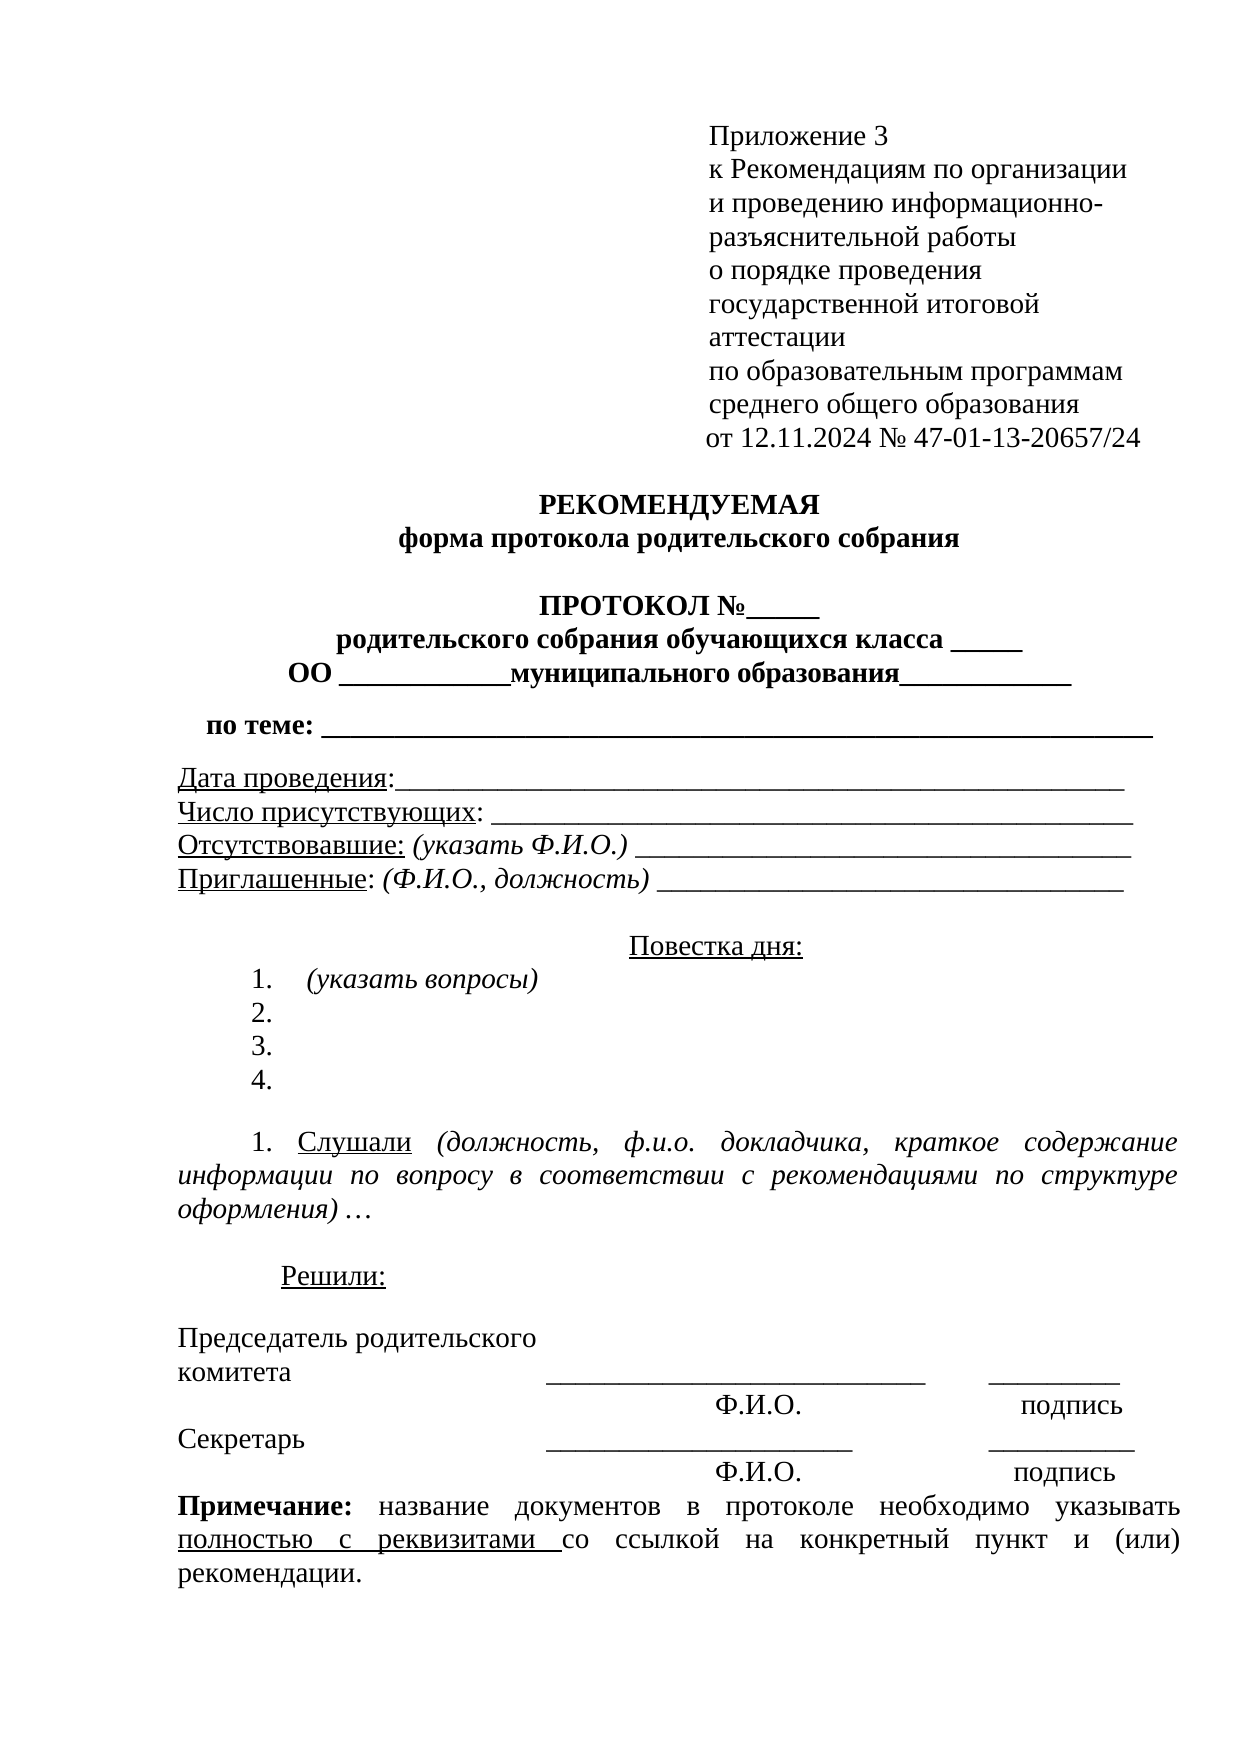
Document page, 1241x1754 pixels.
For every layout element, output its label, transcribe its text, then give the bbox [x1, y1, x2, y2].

text форма протокола родительского собрания [177, 521, 1181, 554]
text Секретарь _____________________ __________ [177, 1421, 1181, 1454]
text от 12.11.2024 № 47-01-13-20657/24 [177, 420, 1181, 453]
list (указать вопросы) [177, 961, 1181, 995]
text 1. Слушали (должность, ф.и.о. докладчика, краткое содержание информации по вопросу в соответствии с рекомендациями по структуре оформления) … [177, 1124, 1181, 1224]
text Отсутствовавшие: (указать Ф.И.О.) __________________________________ [177, 827, 1181, 861]
text ОО ____________муниципального образования____________ [177, 655, 1181, 688]
text по образовательным программам среднего общего образования [709, 353, 1181, 420]
text разъяснительной работы [709, 219, 1181, 252]
text Решили: [177, 1258, 1181, 1291]
text по теме: _________________________________________________________ [177, 707, 1181, 741]
text Ф.И.О. подпись [102, 1454, 1181, 1488]
text Председатель родительского [177, 1320, 1181, 1354]
text Число присутствующих: ____________________________________________ [177, 794, 1181, 827]
text Ф.И.О. подпись [102, 1387, 1181, 1421]
text комитета __________________________ _________ [177, 1354, 1181, 1387]
text Приглашенные: (Ф.И.О., должность) ________________________________ [177, 861, 1181, 894]
text РЕКОМЕНДУЕМАЯ [177, 487, 1181, 521]
text Дата проведения:__________________________________________________ [177, 760, 1181, 794]
text ПРОТОКОЛ №_____ [177, 588, 1181, 621]
text родительского собрания обучающихся класса _____ [177, 621, 1181, 655]
text Повестка дня: [177, 928, 1181, 961]
text к Рекомендациям по организации и проведению информационно- [709, 152, 1181, 219]
text о порядке проведения государственной итоговой аттестации [709, 252, 1181, 353]
text Примечание: название документов в протоколе необходимо указывать полностью с реквизитами со ссылкой на конкретный пункт и (или) рекомендации. [177, 1488, 1181, 1588]
text Приложение 3 [709, 118, 1181, 152]
